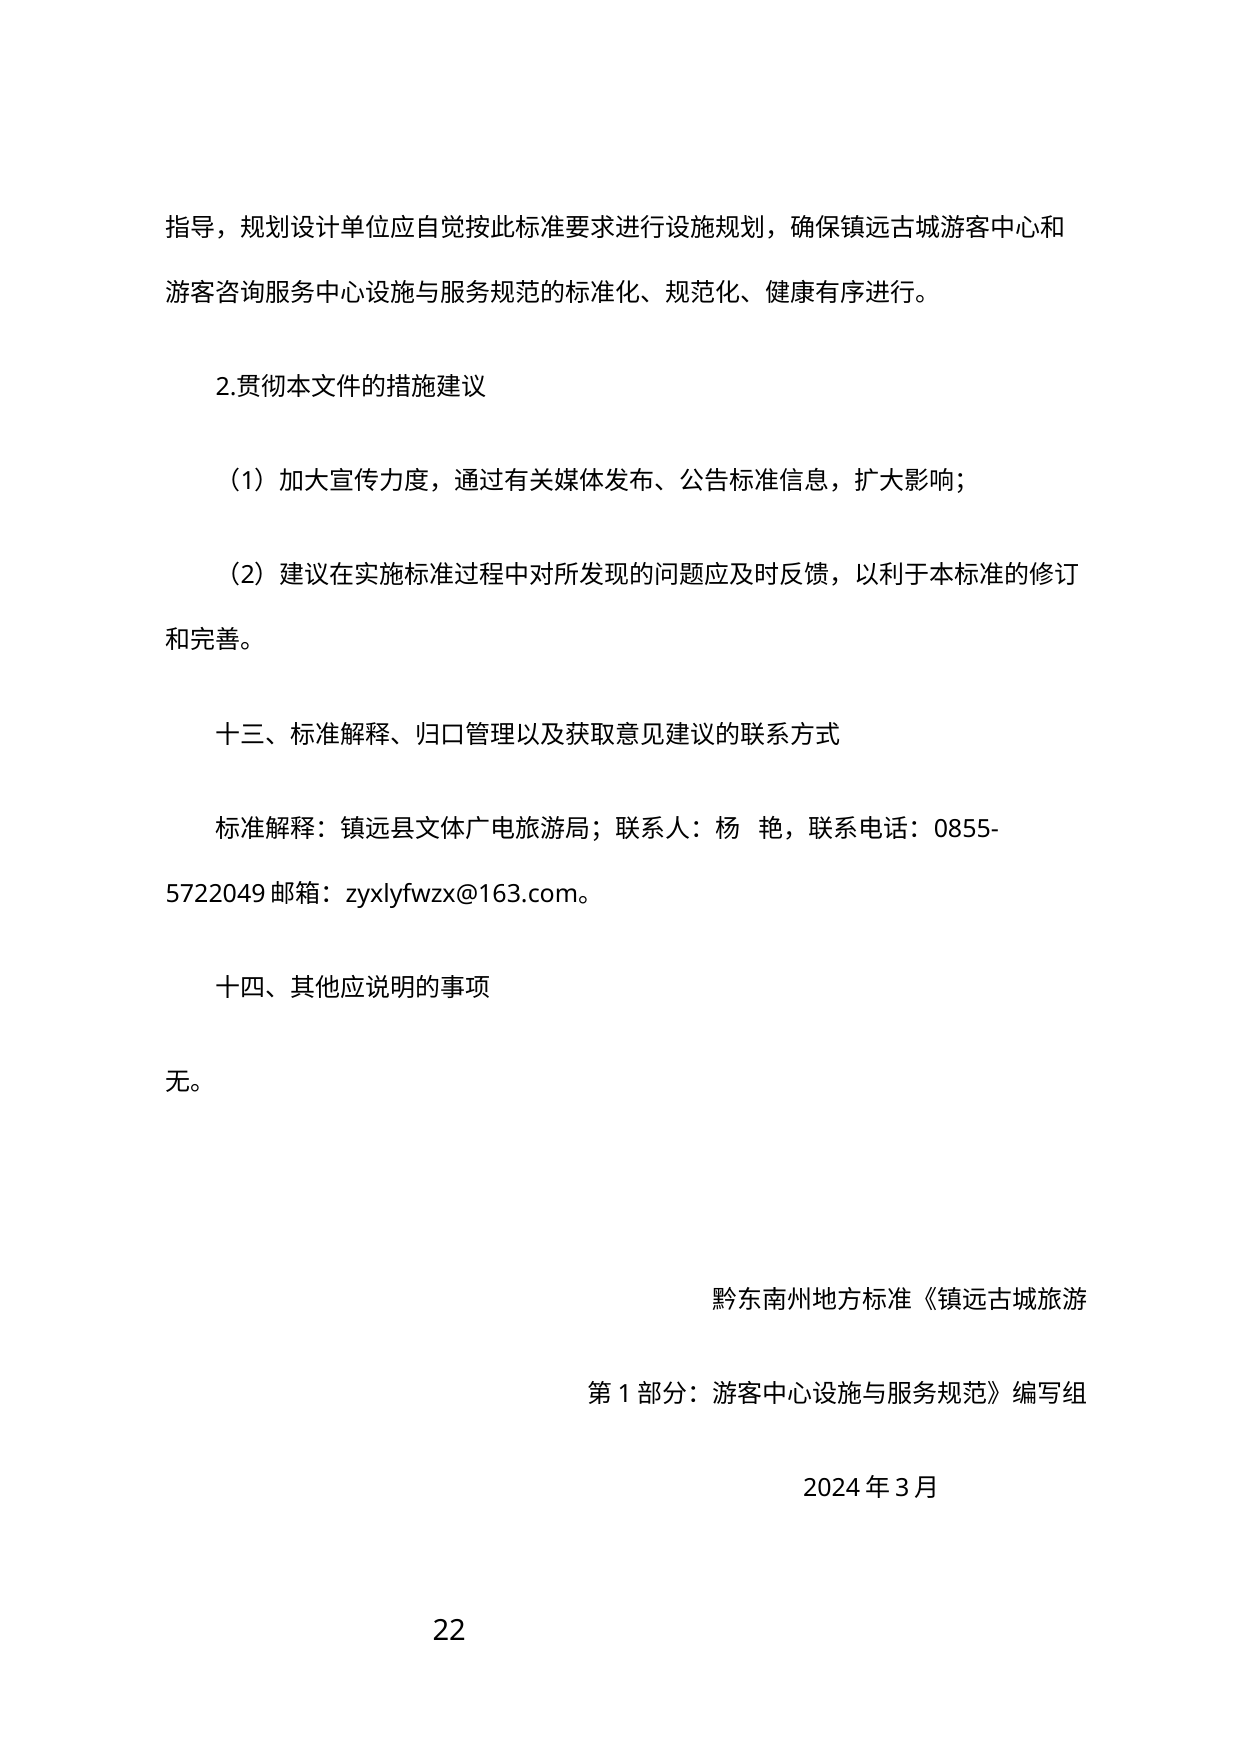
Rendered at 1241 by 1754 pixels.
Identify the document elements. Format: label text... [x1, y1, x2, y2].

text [165, 193, 1087, 323]
text 第1部分：游客中心设施与服务规范》编写组 [165, 1359, 1087, 1424]
text （2）建议在实施标准过程中对所发现的问题应及时反馈，以利于本标准的修订和完善。 [165, 541, 1087, 671]
text （1）加大宣传力度，通过有关媒体发布、公告标准信息，扩大影响； [165, 446, 1087, 511]
text 黔东南州地方标准《镇远古城旅游 [165, 1265, 1087, 1330]
text 2024年3月 [165, 1453, 1087, 1518]
text 2.贯彻本文件的措施建议 [165, 352, 1087, 417]
text 十三、标准解释、归口管理以及获取意见建议的联系方式 [165, 700, 1087, 765]
text 十四、其他应说明的事项 [165, 953, 1087, 1018]
text 无。 [165, 1047, 1087, 1112]
text 标准解释：镇远县文体广电旅游局；联系人：杨 艳，联系电话：0855-5722049邮箱：zyxlyfwzx@163.com。 [165, 794, 1087, 924]
